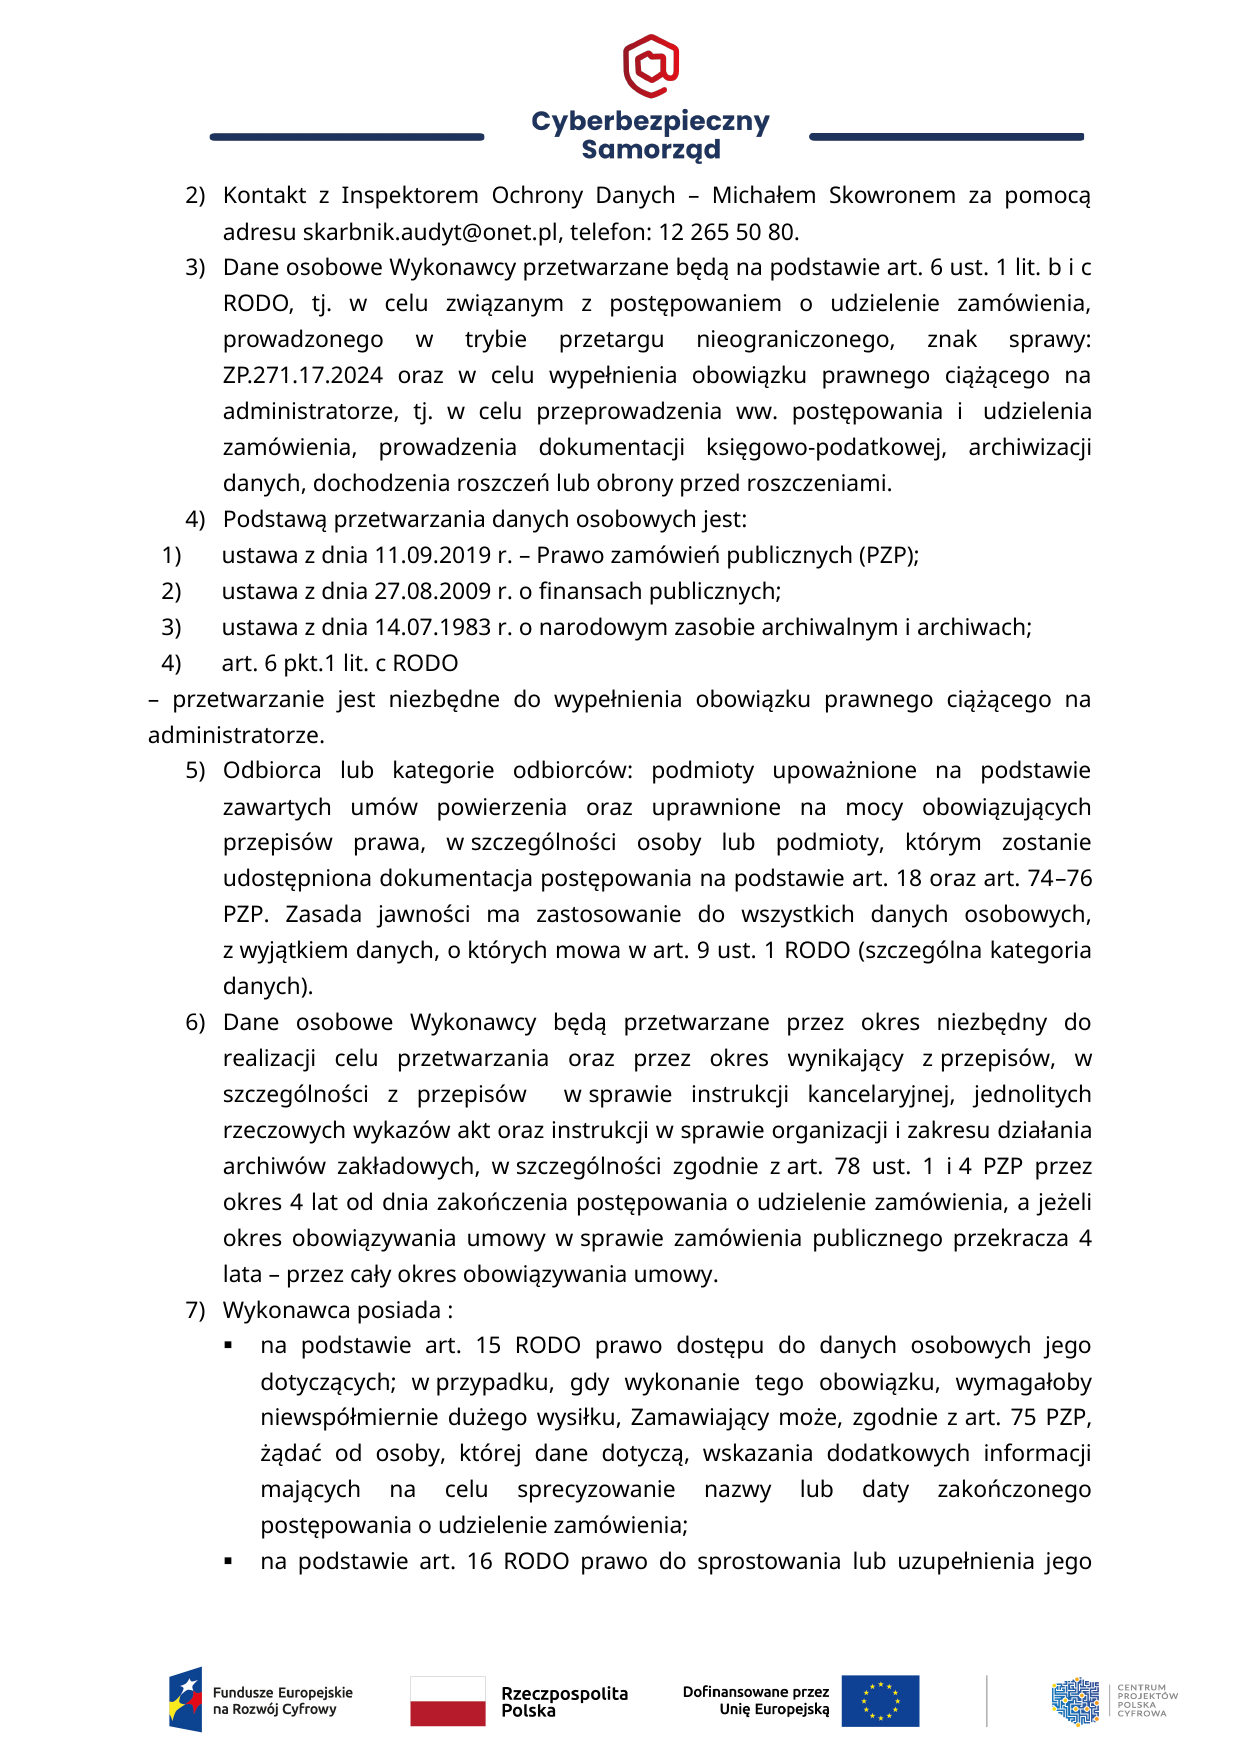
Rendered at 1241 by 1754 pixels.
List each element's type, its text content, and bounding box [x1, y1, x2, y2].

list Dane osobowe Wykonawcy będą przetwarzane przez okres niezbędny do realizacji celu przetwarzania oraz przez okres wynikający z przepisów, w szczególności z przepisów w sprawie instrukcji kancelaryjnej, jednolitych rzeczowych wykazów akt oraz instrukcji w sprawie organizacji i zakresu działania archiwów zakładowych, w szczególności zgodnie z art. 78 ust. 1 i 4 PZP przez okres 4 lat od dnia zakończenia postępowania o udzielenie zamówienia, a jeżeli okres obowiązywania umowy w sprawie zamówienia publicznego przekracza 4 lata – przez cały okres obowiązywania umowy. [185, 1006, 1093, 1289]
list Kontakt z Inspektorem Ochrony Danych – Michałem Skowronem za pomocą adresu skarbnik.audyt@onet.pl, telefon: 12 265 50 80. [185, 179, 1093, 247]
picture [809, 133, 1085, 141]
list art. 6 pkt.1 lit. c RODO [148, 647, 1093, 678]
picture [147, 1644, 1211, 1754]
text – przetwarzanie jest niezbędne do wypełnienia obowiązku prawnego ciążącego na administratorze. [148, 683, 1093, 750]
picture [209, 133, 485, 141]
list Dane osobowe Wykonawcy przetwarzane będą na podstawie art. 6 ust. 1 lit. b i c RODO, tj. w celu związanym z postępowaniem o udzielenie zamówienia, prowadzonego w trybie przetargu nieograniczonego, znak sprawy: ZP.271.17.2024 oraz w celu wypełnienia obowiązku prawnego ciążącego na administratorze, tj. w celu przeprowadzenia ww. postępowania i udzielenia zamówienia, prowadzenia dokumentacji księgowo-podatkowej, archiwizacji danych, dochodzenia roszczeń lub obrony przed roszczeniami. [185, 251, 1093, 498]
picture [532, 34, 770, 164]
list na podstawie art. 15 RODO prawo dostępu do danych osobowych jego dotyczących; w przypadku, gdy wykonanie tego obowiązku, wymagałoby niewspółmiernie dużego wysiłku, Zamawiający może, zgodnie z art. 75 PZP, żądać od osoby, której dane dotyczą, wskazania dodatkowych informacji mających na celu sprecyzowanie nazwy lub daty zakończonego postępowania o udzielenie zamówienia; [223, 1329, 1093, 1540]
list Wykonawca posiada : [185, 1293, 1093, 1325]
list ustawa z dnia 27.08.2009 r. o finansach publicznych; [148, 575, 1093, 606]
list ustawa z dnia 11.09.2019 r. – Prawo zamówień publicznych (PZP); [148, 539, 1093, 570]
list Odbiorca lub kategorie odbiorców: podmioty upoważnione na podstawie zawartych umów powierzenia oraz uprawnione na mocy obowiązujących przepisów prawa, w szczególności osoby lub podmioty, którym zostanie udostępniona dokumentacja postępowania na podstawie art. 18 oraz art. 74–76 PZP. Zasada jawności ma zastosowanie do wszystkich danych osobowych, z wyjątkiem danych, o których mowa w art. 9 ust. 1 RODO (szczególna kategoria danych). [185, 754, 1093, 1001]
list Podstawą przetwarzania danych osobowych jest: [185, 503, 1093, 534]
list ustawa z dnia 14.07.1983 r. o narodowym zasobie archiwalnym i archiwach; [148, 611, 1093, 642]
